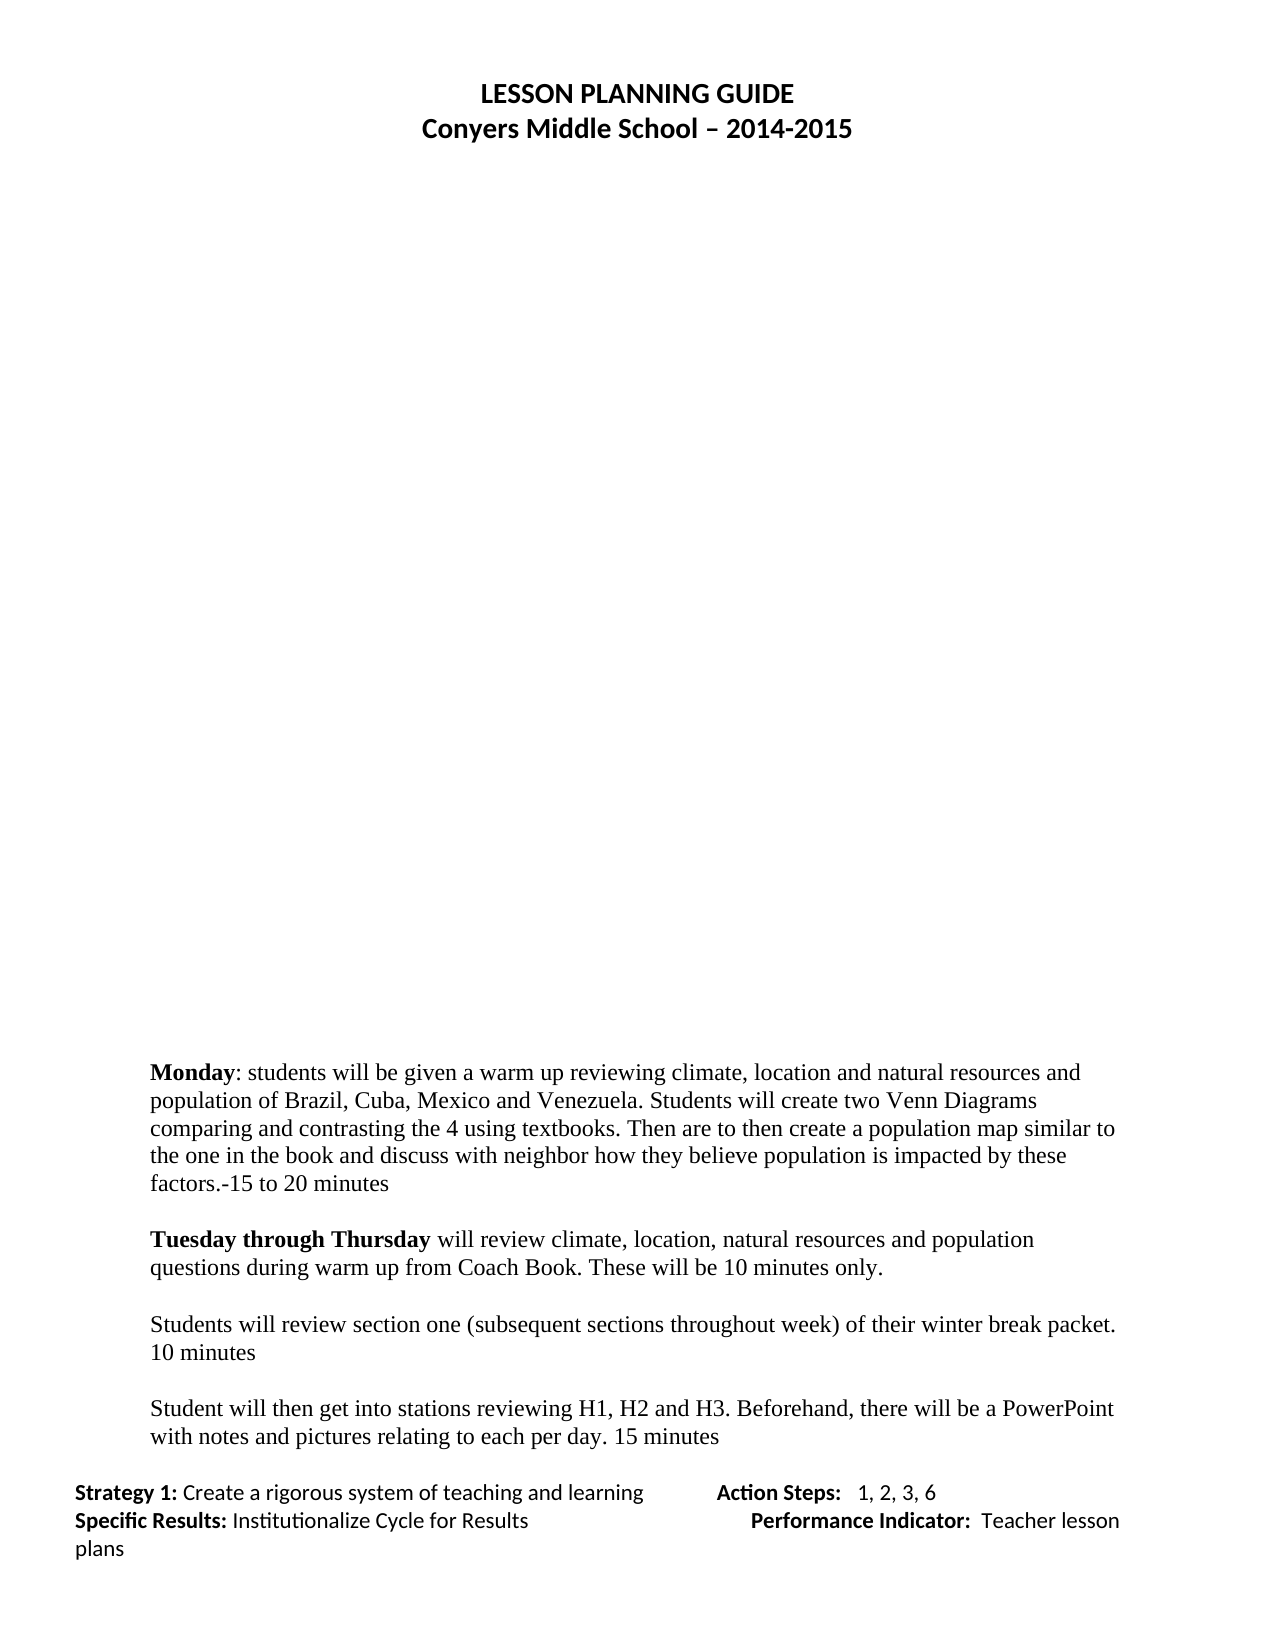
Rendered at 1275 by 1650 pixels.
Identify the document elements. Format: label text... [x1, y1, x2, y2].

text Tuesday through Thursday will review climate, location, natural resources and population questions during warm up from Coach Book. These will be 10 minutes only. [150, 1226, 1125, 1281]
text Student will then get into stations reviewing H1, H2 and H3. Beforehand, there will be a PowerPoint with notes and pictures relating to each per day. 15 minutes [150, 1394, 1125, 1449]
text Monday: students will be given a warm up reviewing climate, location and natural resources and population of Brazil, Cuba, Mexico and Venezuela. Students will create two Venn Diagrams comparing and contrasting the 4 using textbooks. Then are to then create a population map similar to the one in the book and discuss with neighbor how they believe population is impacted by these factors.-15 to 20 minutes [150, 1058, 1125, 1196]
text Students will review section one (subsequent sections throughout week) of their winter break packet. 10 minutes [150, 1310, 1125, 1365]
